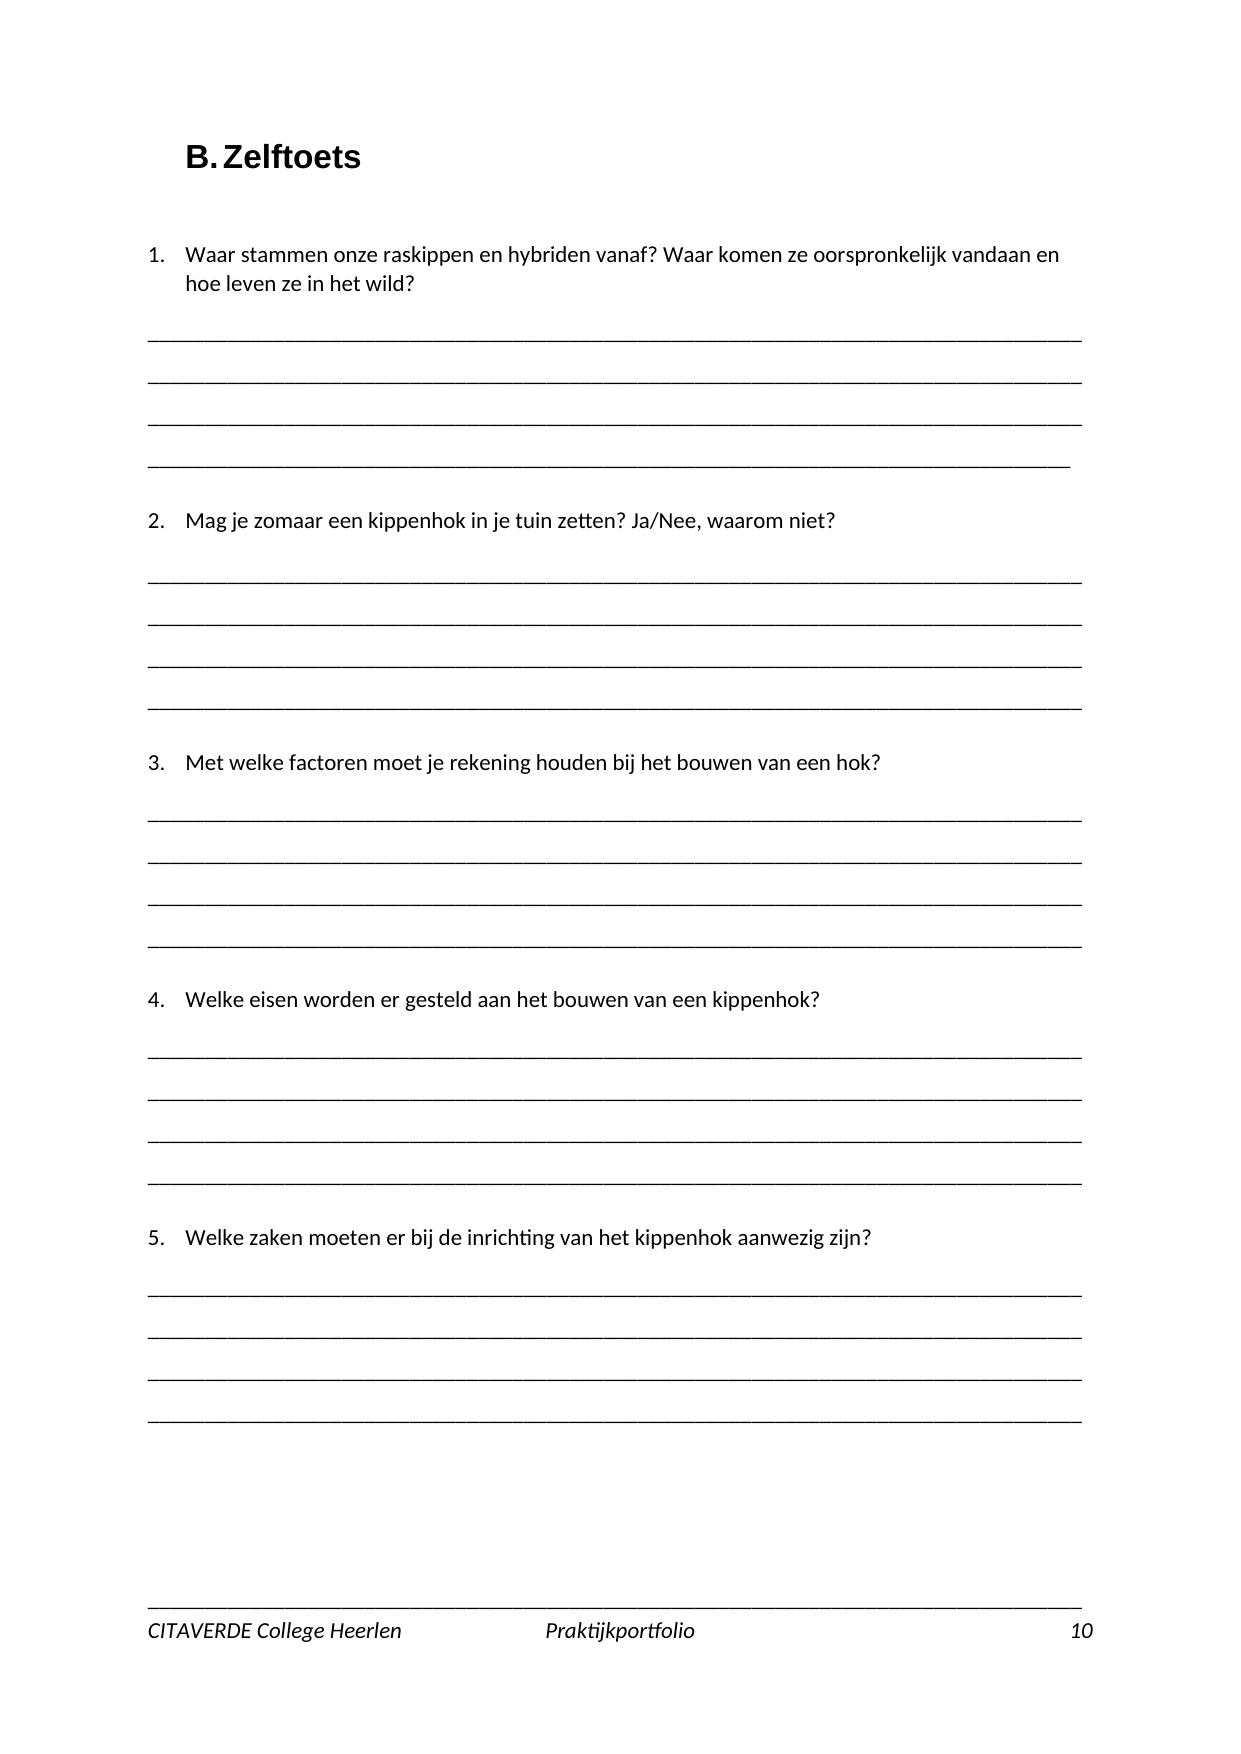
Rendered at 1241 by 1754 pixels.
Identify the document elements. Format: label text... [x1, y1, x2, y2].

subtitle Zelftoets [185, 137, 1093, 176]
list Welke zaken moeten er bij de inrichting van het kippenhok aanwezig zijn? [148, 1223, 1093, 1251]
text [148, 1272, 1093, 1426]
list Met welke factoren moet je rekening houden bij het bouwen van een hok? [148, 748, 1093, 776]
list Mag je zomaar een kippenhok in je tuin zetten? Ja/Nee, waarom niet? [148, 506, 1093, 534]
list Welke eisen worden er gesteld aan het bouwen van een kippenhok? [148, 986, 1093, 1014]
text _______________________________________________________________________________________________________________________________________________________________________________________________________________________________________________________________________________________________________________________________________ [148, 317, 1093, 471]
list Waar stammen onze raskippen en hybriden vanaf? Waar komen ze oorspronkelijk vandaan en hoe leven ze in het wild? [148, 241, 1093, 297]
